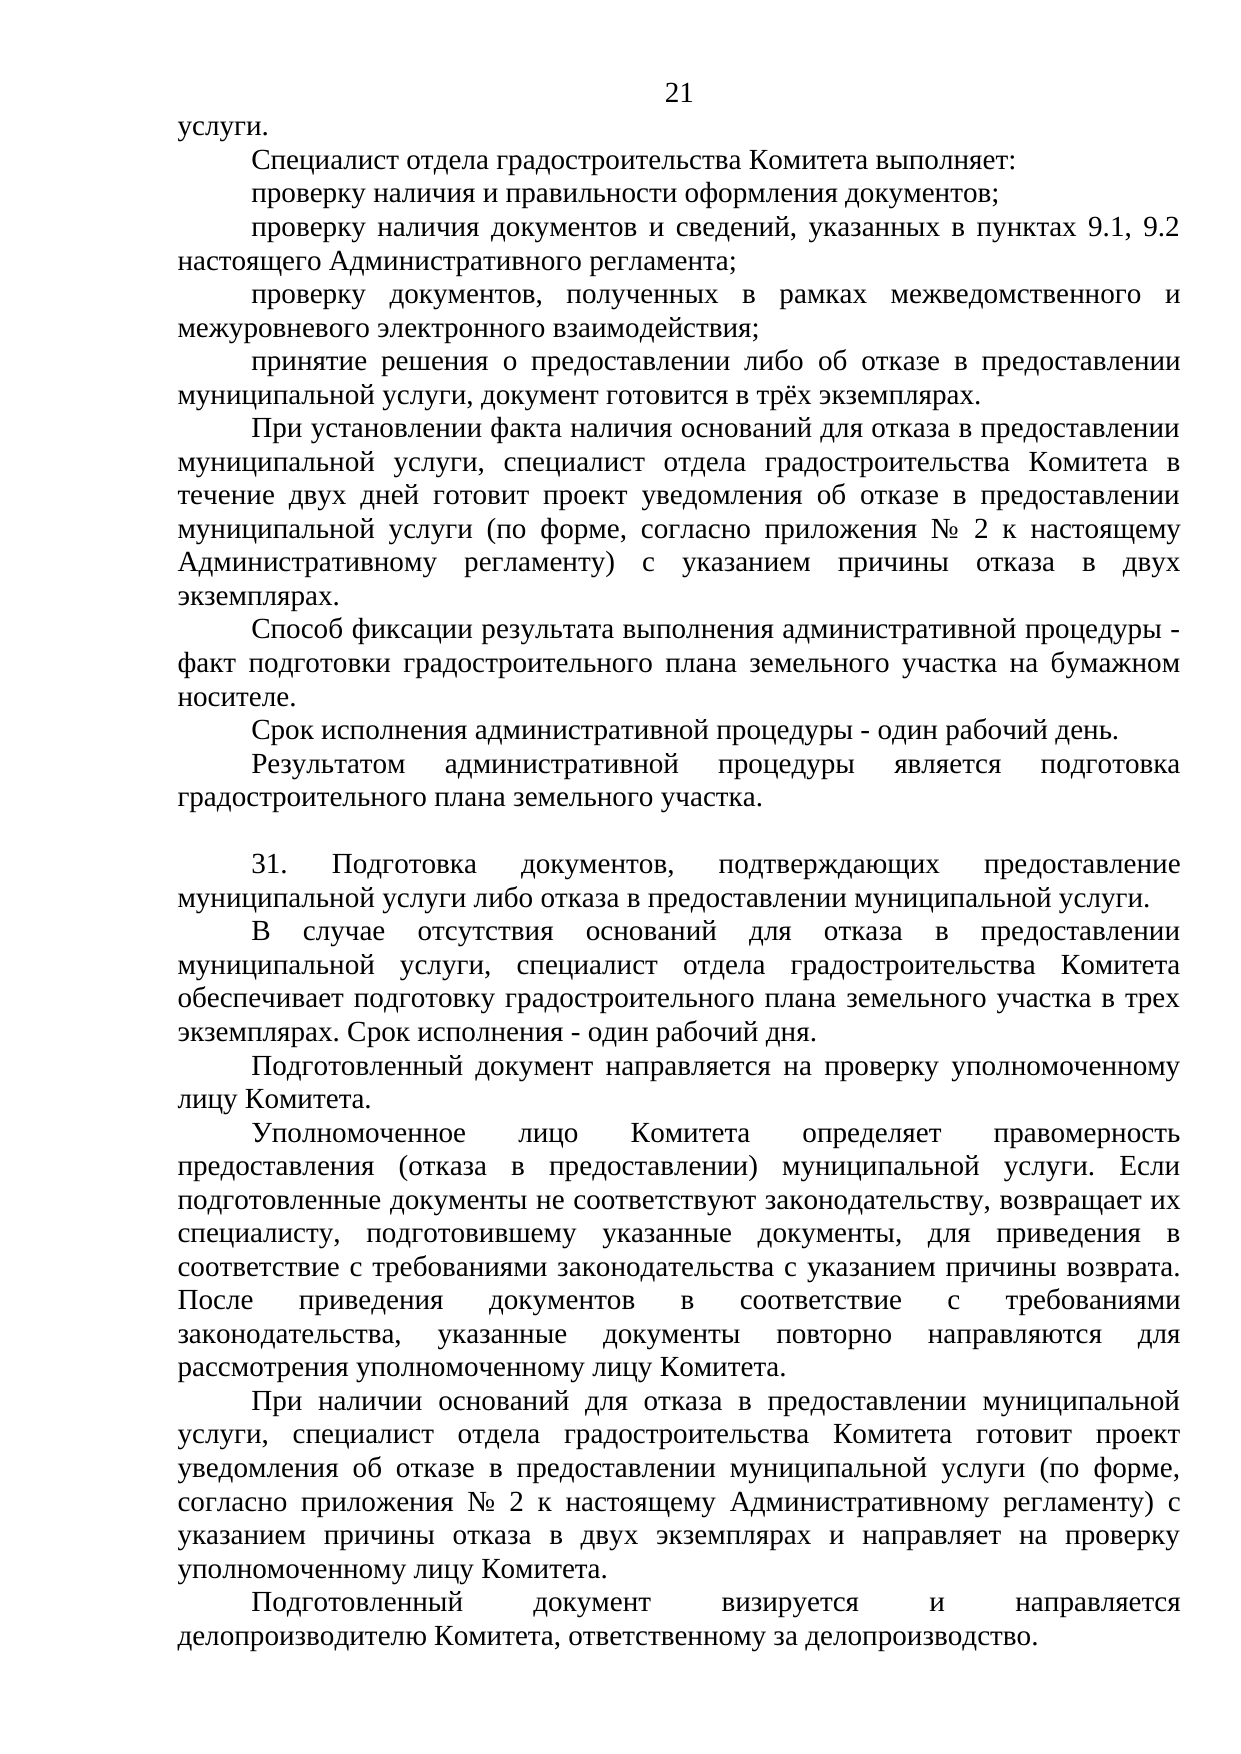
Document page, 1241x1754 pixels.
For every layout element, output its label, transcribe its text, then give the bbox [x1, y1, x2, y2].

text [177, 108, 1181, 142]
text Результатом административной процедуры является подготовка градостроительного плана земельного участка. [177, 746, 1181, 813]
text Уполномоченное лицо Комитета определяет правомерность предоставления (отказа в предоставлении) муниципальной услуги. Если подготовленные документы не соответствуют законодательству, возвращает их специалисту, подготовившему указанные документы, для приведения в соответствие с требованиями законодательства с указанием причины возврата. После приведения документов в соответствие с требованиями законодательства, указанные документы повторно направляются для рассмотрения уполномоченному лицу Комитета. [177, 1115, 1181, 1383]
text Способ фиксации результата выполнения административной процедуры - факт подготовки градостроительного плана земельного участка на бумажном носителе. [177, 612, 1181, 712]
text При установлении факта наличия оснований для отказа в предоставлении муниципальной услуги, специалист отдела градостроительства Комитета в течение двух дней готовит проект уведомления об отказе в предоставлении муниципальной услуги (по форме, согласно приложения № 2 к настоящему Административному регламенту) с указанием причины отказа в двух экземплярах. [177, 410, 1181, 612]
text проверку документов, полученных в рамках межведомственного и межуровневого электронного взаимодействия; [177, 276, 1181, 343]
text При наличии оснований для отказа в предоставлении муниципальной услуги, специалист отдела градостроительства Комитета готовит проект уведомления об отказе в предоставлении муниципальной услуги (по форме, согласно приложения № 2 к настоящему Административному регламенту) с указанием причины отказа в двух экземплярах и направляет на проверку уполномоченному лицу Комитета. [177, 1383, 1181, 1584]
text Срок исполнения административной процедуры - один рабочий день. [177, 712, 1181, 746]
text В случае отсутствия оснований для отказа в предоставлении муниципальной услуги, специалист отдела градостроительства Комитета обеспечивает подготовку градостроительного плана земельного участка в трех экземплярах. Срок исполнения - один рабочий дня. [177, 913, 1181, 1048]
text проверку наличия и правильности оформления документов; [177, 176, 1181, 209]
text 31. Подготовка документов, подтверждающих предоставление муниципальной услуги либо отказа в предоставлении муниципальной услуги. [177, 846, 1181, 913]
text Специалист отдела градостроительства Комитета выполняет: [177, 142, 1181, 176]
text Подготовленный документ направляется на проверку уполномоченному лицу Комитета. [177, 1048, 1181, 1115]
text принятие решения о предоставлении либо об отказе в предоставлении муниципальной услуги, документ готовится в трёх экземплярах. [177, 343, 1181, 410]
text проверку наличия документов и сведений, указанных в пунктах 9.1, 9.2 настоящего Административного регламента; [177, 209, 1181, 276]
text Подготовленный документ визируется и направляется делопроизводителю Комитета, ответственному за делопроизводство. [177, 1584, 1181, 1651]
